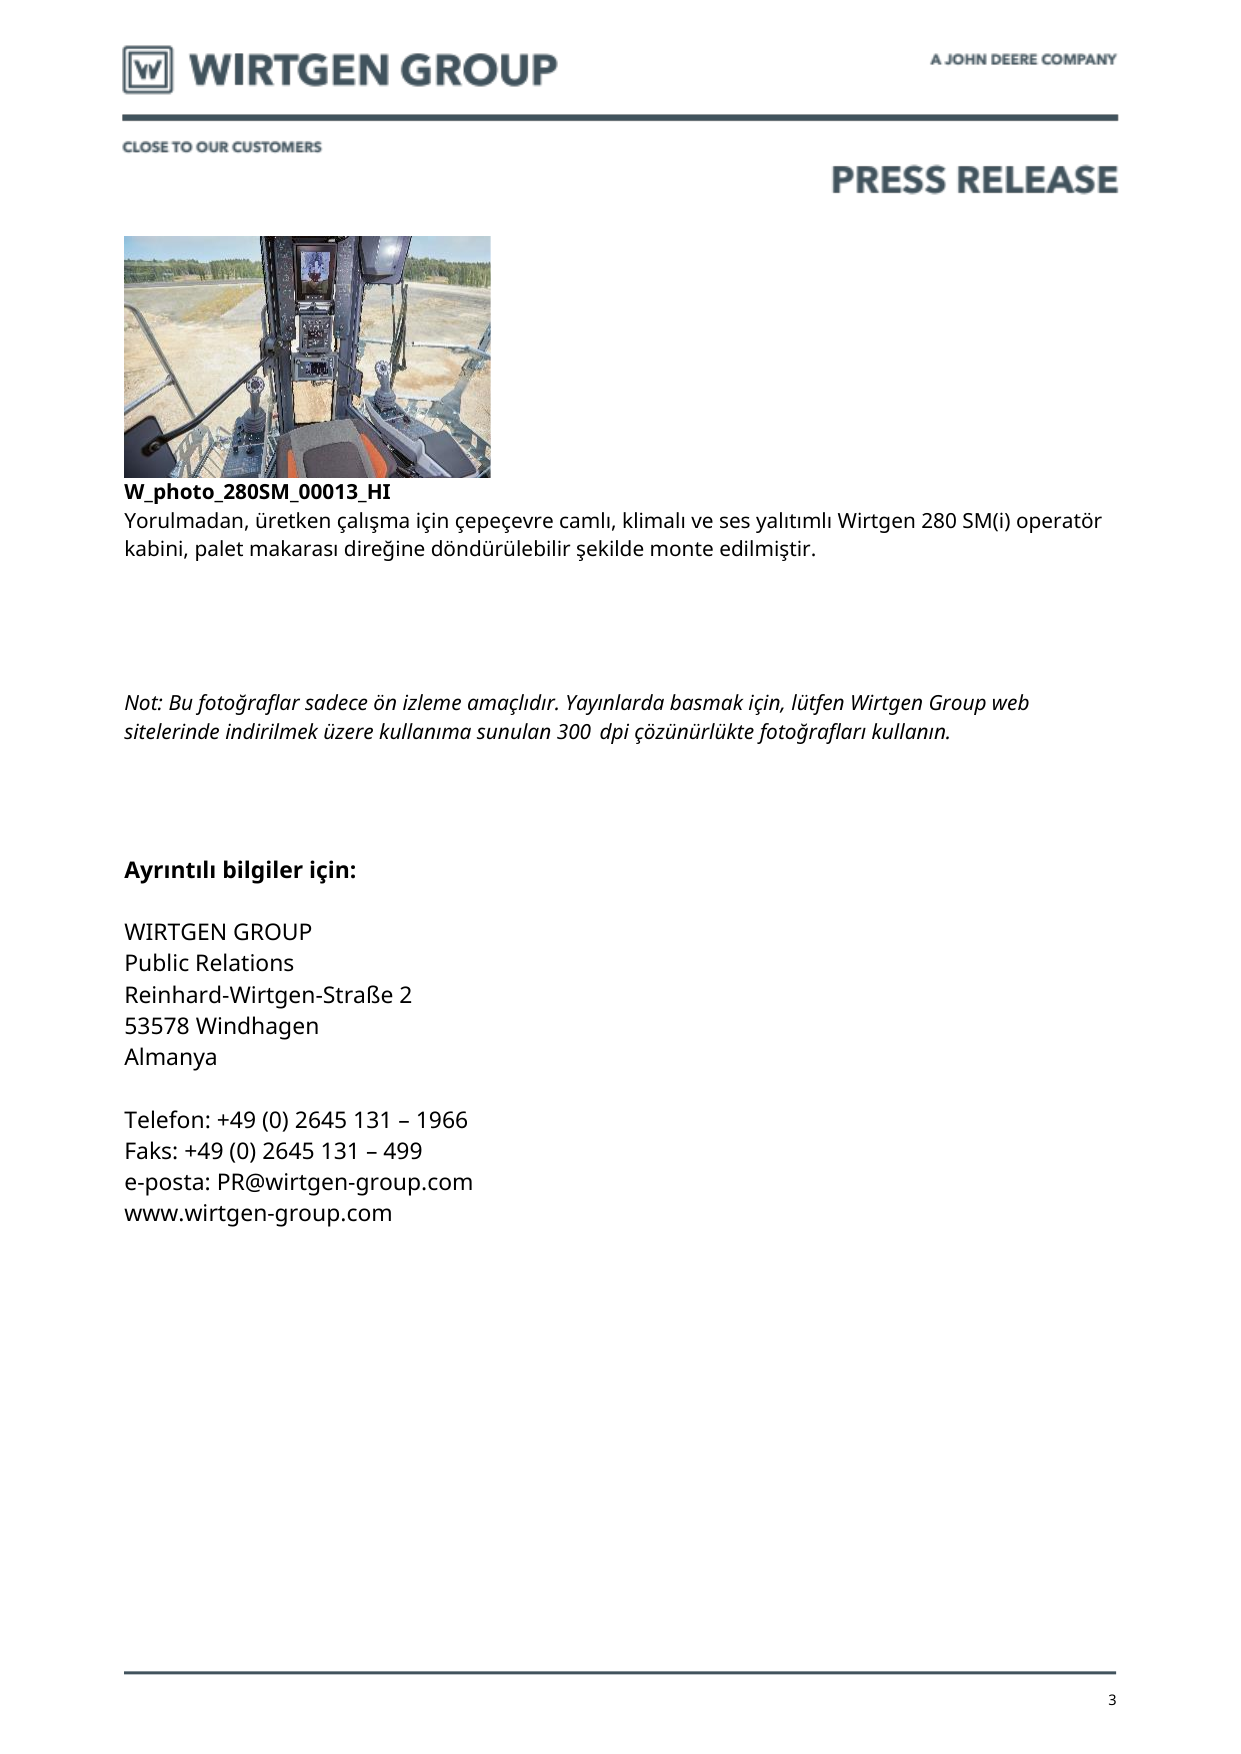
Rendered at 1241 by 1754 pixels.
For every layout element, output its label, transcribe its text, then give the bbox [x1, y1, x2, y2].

text Yorulmadan, üretken çalışma için çepeçevre camlı, klimalı ve ses yalıtımlı Wirtgen 280 SM(i) operatör kabini, palet makarası direğine döndürülebilir şekilde monte edilmiştir. [124, 506, 1116, 563]
text Public Relations [124, 947, 1116, 979]
text Faks: +49 (0) 2645 131 – 499 [124, 1135, 1116, 1166]
text Not: Bu fotoğraflar sadece ön izleme amaçlıdır. Yayınlarda basmak için, lütfen Wirtgen Group web sitelerinde indirilmek üzere kullanıma sunulan 300 dpi çözünürlükte fotoğrafları kullanın. [124, 688, 1116, 745]
text Telefon: +49 (0) 2645 131 – 1966 [124, 1104, 1116, 1135]
text e-posta: PR@wirtgen-group.comPR@wirtgen-group.com [124, 1166, 1116, 1197]
picture [124, 236, 491, 478]
text Ayrıntılı bilgiler için: [124, 854, 1116, 885]
text Almanya [124, 1041, 1116, 1072]
text www.wirtgen-group.com [124, 1197, 1116, 1229]
text Reinhard-Wirtgen-Straße 2 [124, 979, 1116, 1010]
text W_photo_280SM_00013_HI [124, 477, 1116, 506]
text WIRTGEN GROUP [124, 916, 1116, 947]
text 53578 Windhagen [124, 1010, 1116, 1041]
